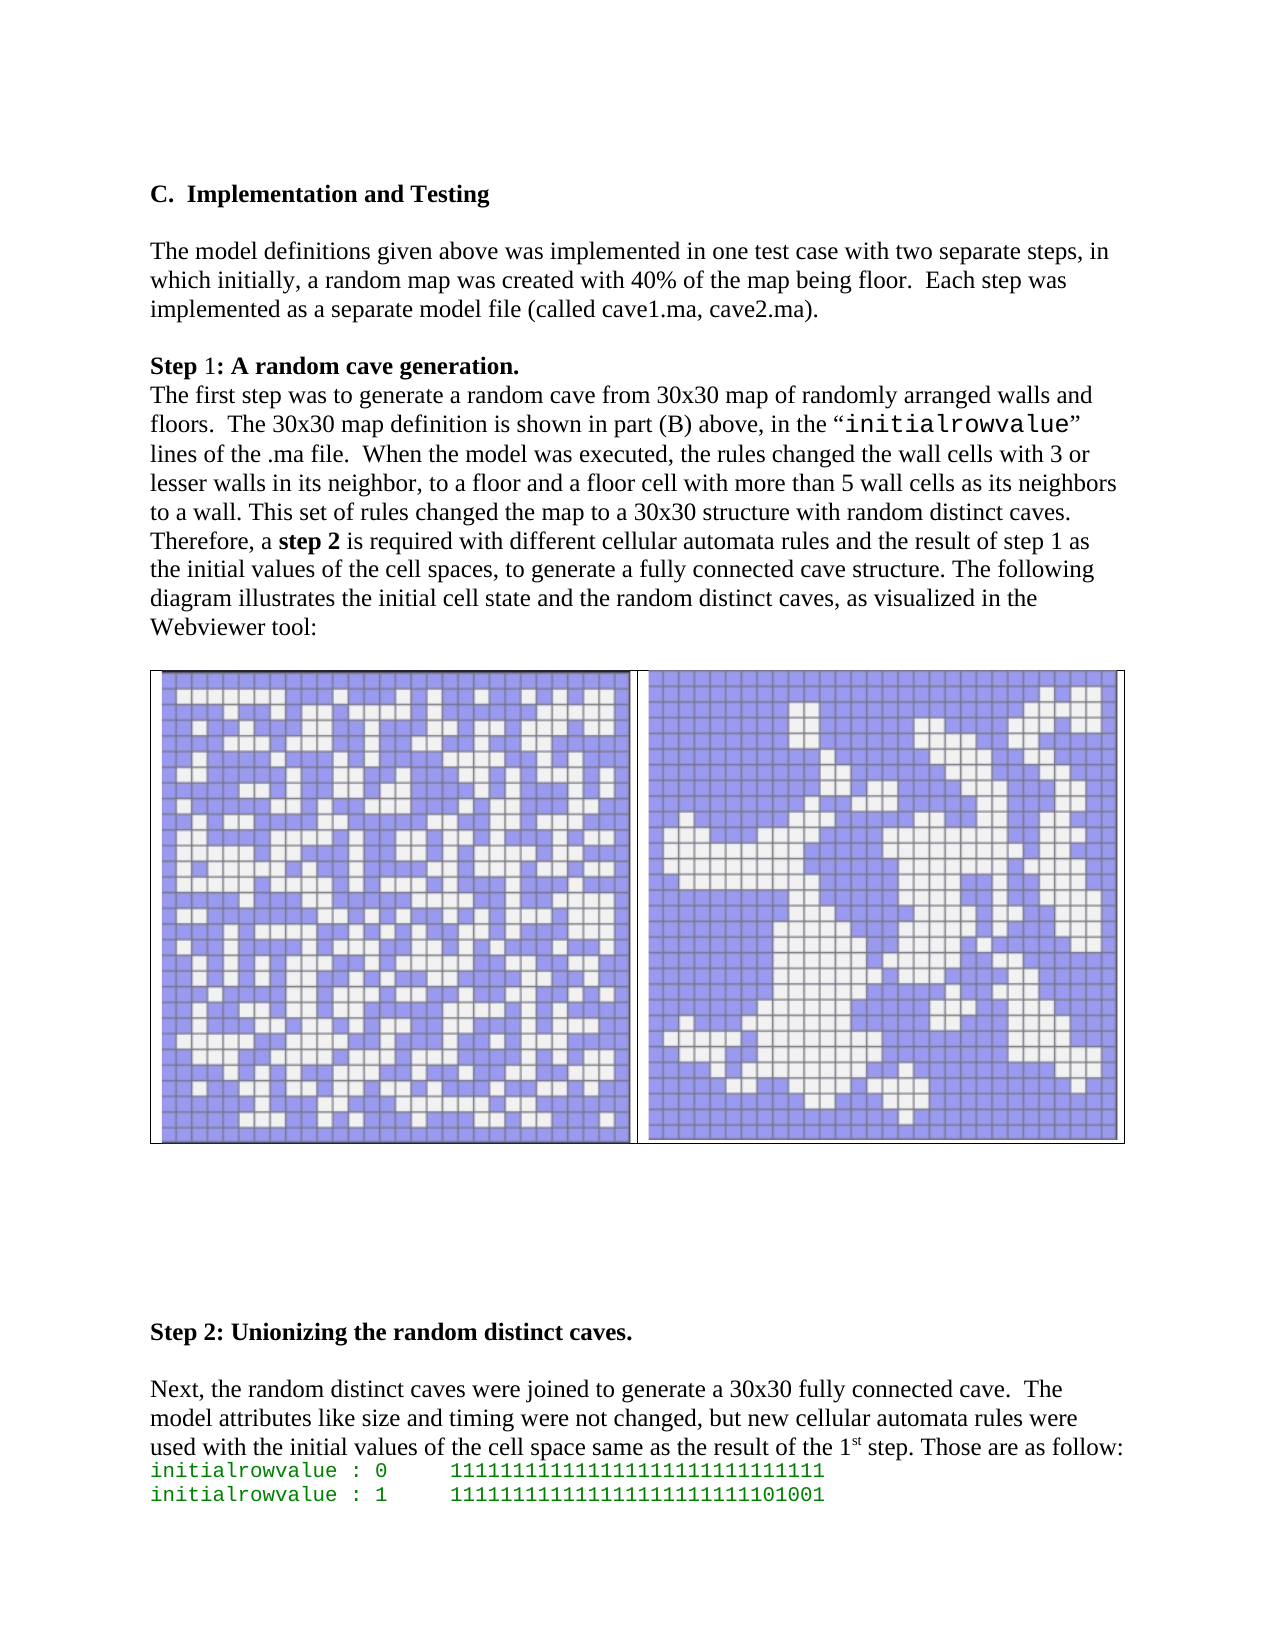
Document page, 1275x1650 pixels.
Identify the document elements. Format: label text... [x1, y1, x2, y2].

table_header [638, 671, 1124, 1143]
table_header [631, 671, 637, 1143]
text The first step was to generate a random cave from 30x30 map of randomly arranged walls and floors. The 30x30 map definition is shown in part (B) above, in the “initialrowvalue” lines of the .ma file. When the model was executed, the rules changed the wall cells with 3 or lesser walls in its neighbor, to a floor and a floor cell with more than 5 wall cells as its neighbors to a wall. This set of rules changed the map to a 30x30 structure with random distinct caves. Therefore, a step 2 is required with different cellular automata rules and the result of step 1 as the initial values of the cell spaces, to generate a fully connected cave structure. The following diagram illustrates the initial cell state and the random distinct caves, as visualized in the Webviewer tool: [150, 380, 1125, 641]
table_header [151, 671, 161, 1143]
text Step 2: Unionizing the random distinct caves. [150, 1317, 1125, 1345]
text C. Implementation and Testing [150, 179, 1125, 207]
text initialrowvalue : 1 111111111111111111111111101001 [150, 1484, 1125, 1508]
text initialrowvalue : 0 111111111111111111111111111111 [150, 1460, 1125, 1484]
text Next, the random distinct caves were joined to generate a 30x30 fully connected cave. The model attributes like size and timing were not changed, but new cellular automata rules were used with the initial values of the cell space same as the result of the 1st step. Those are as follow: [150, 1374, 1125, 1460]
text The model definitions given above was implemented in one test case with two separate steps, in which initially, a random map was created with 40% of the map being floor. Each step was implemented as a separate model file (called cave1.ma, cave2.ma). [150, 236, 1125, 322]
picture [648, 670, 1118, 1140]
text Step 1: A random cave generation. [150, 351, 1125, 380]
picture [161, 670, 631, 1144]
